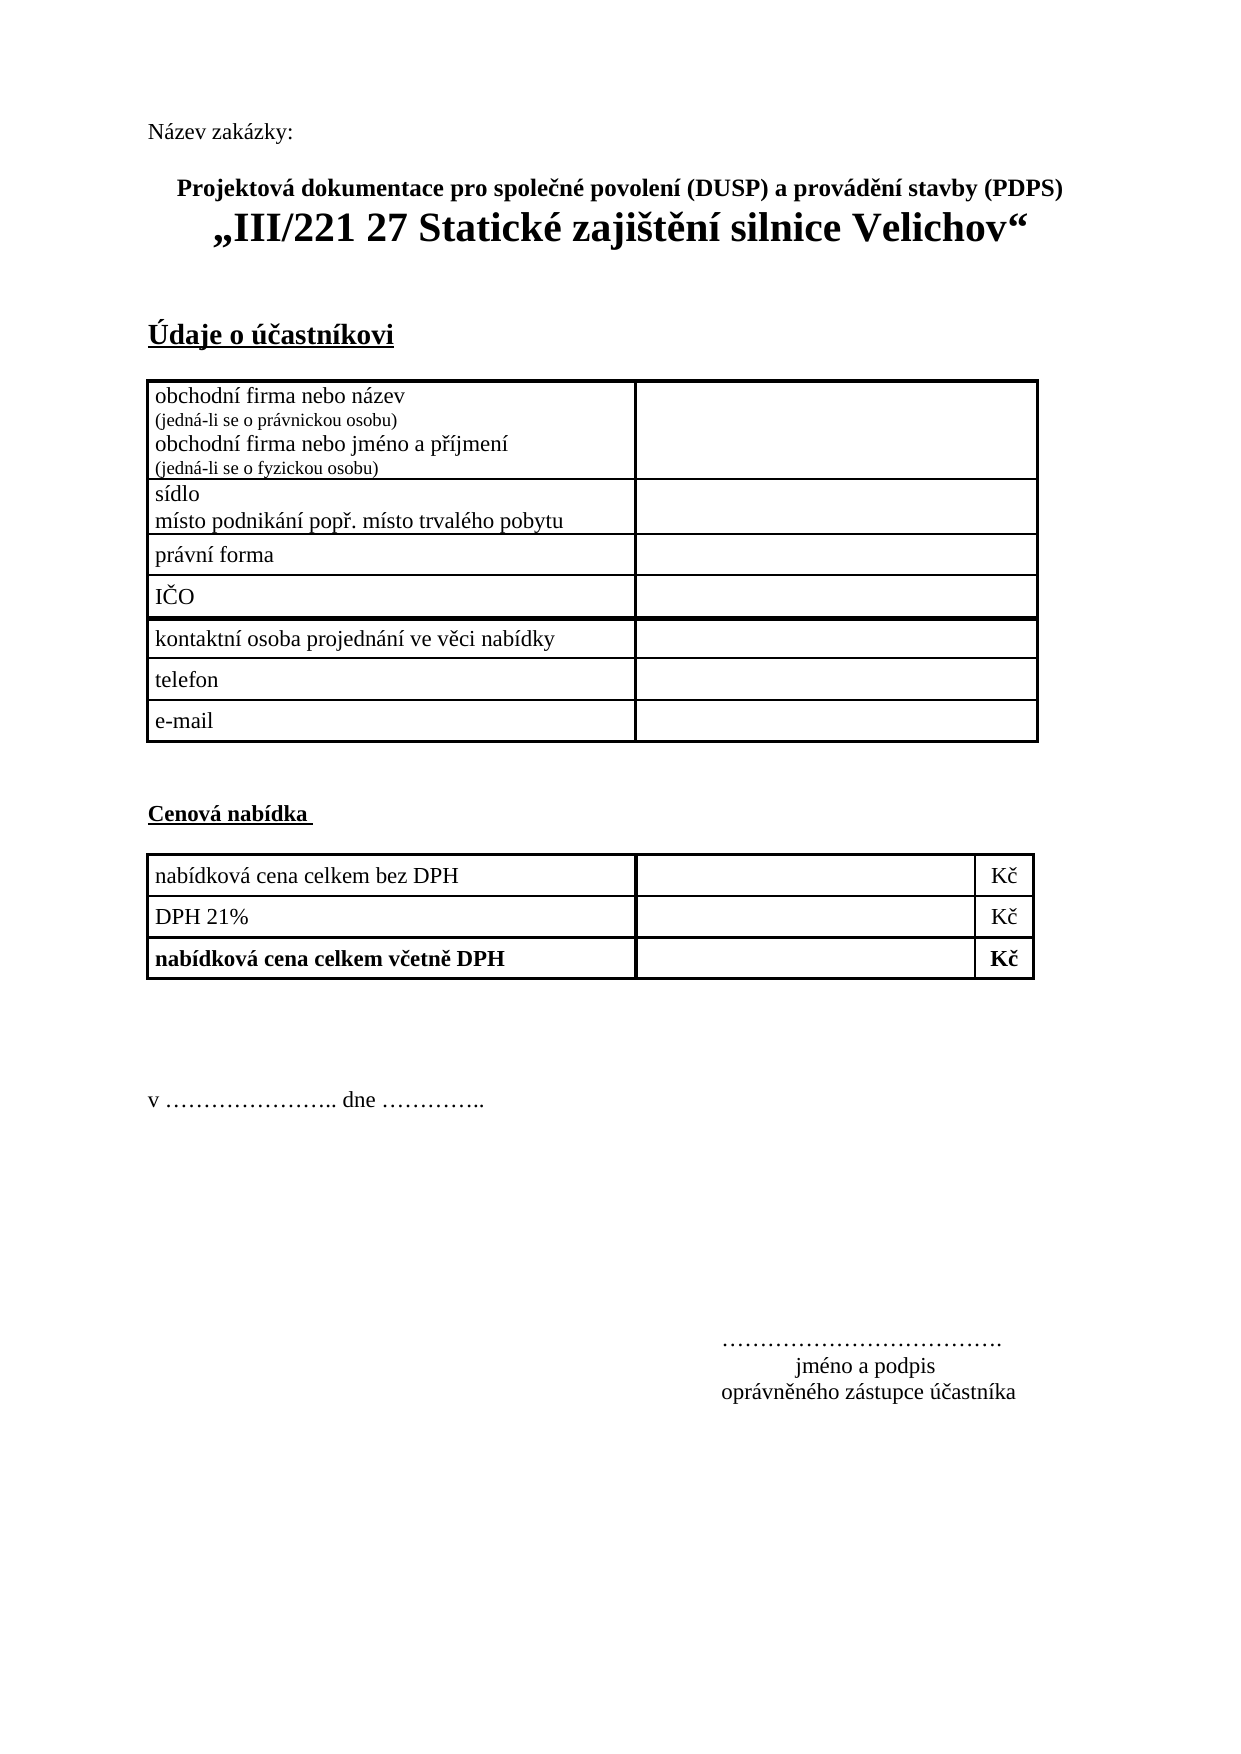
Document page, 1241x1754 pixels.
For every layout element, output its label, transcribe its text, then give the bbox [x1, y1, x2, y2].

text v ………………….. dne ………….. [148, 1086, 1092, 1112]
text Projektová dokumentace pro společné povolení (DUSP) a provádění stavby (PDPS) [148, 173, 1092, 202]
table_cell [637, 480, 1036, 533]
table_cell Kč [976, 897, 1032, 936]
table_cell DPH 21% [149, 897, 634, 936]
table_cell [638, 939, 974, 977]
table_cell [637, 621, 1036, 657]
table_cell kontaktní osoba projednání ve věci nabídky [149, 621, 634, 657]
table_cell sídlo místo podnikání popř. místo trvalého pobytu [149, 480, 634, 533]
table_header [638, 856, 974, 894]
table_cell právní forma [149, 535, 634, 574]
table_cell [637, 576, 1036, 616]
text oprávněného zástupce účastníka [590, 1378, 1092, 1404]
table_cell nabídková cena celkem včetně DPH [149, 939, 634, 977]
table_cell telefon [149, 659, 634, 698]
table_cell [638, 897, 974, 936]
table_header Kč [976, 856, 1032, 894]
table_header nabídková cena celkem bez DPH [149, 856, 634, 894]
subtitle Cenová nabídka [148, 800, 1092, 827]
text „III/221 27 Statické zajištění silnice Velichov“ [148, 202, 1092, 250]
text jméno a podpis [590, 1352, 1092, 1378]
text ………………………………. [664, 1325, 1092, 1352]
table_cell IČO [149, 576, 634, 616]
table_cell Kč [976, 939, 1032, 977]
table_cell e-mail [149, 701, 634, 740]
table_cell [637, 535, 1036, 574]
table_header [637, 383, 1036, 478]
text Název zakázky: [148, 118, 1092, 144]
table_header obchodní firma nebo název (jedná-li se o právnickou osobu) obchodní firma nebo jméno a příjmení (jedná-li se o fyzickou osobu) [149, 383, 634, 478]
subtitle Údaje o účastníkovi [148, 317, 1092, 351]
table_cell [637, 659, 1036, 698]
table_cell [637, 701, 1036, 740]
